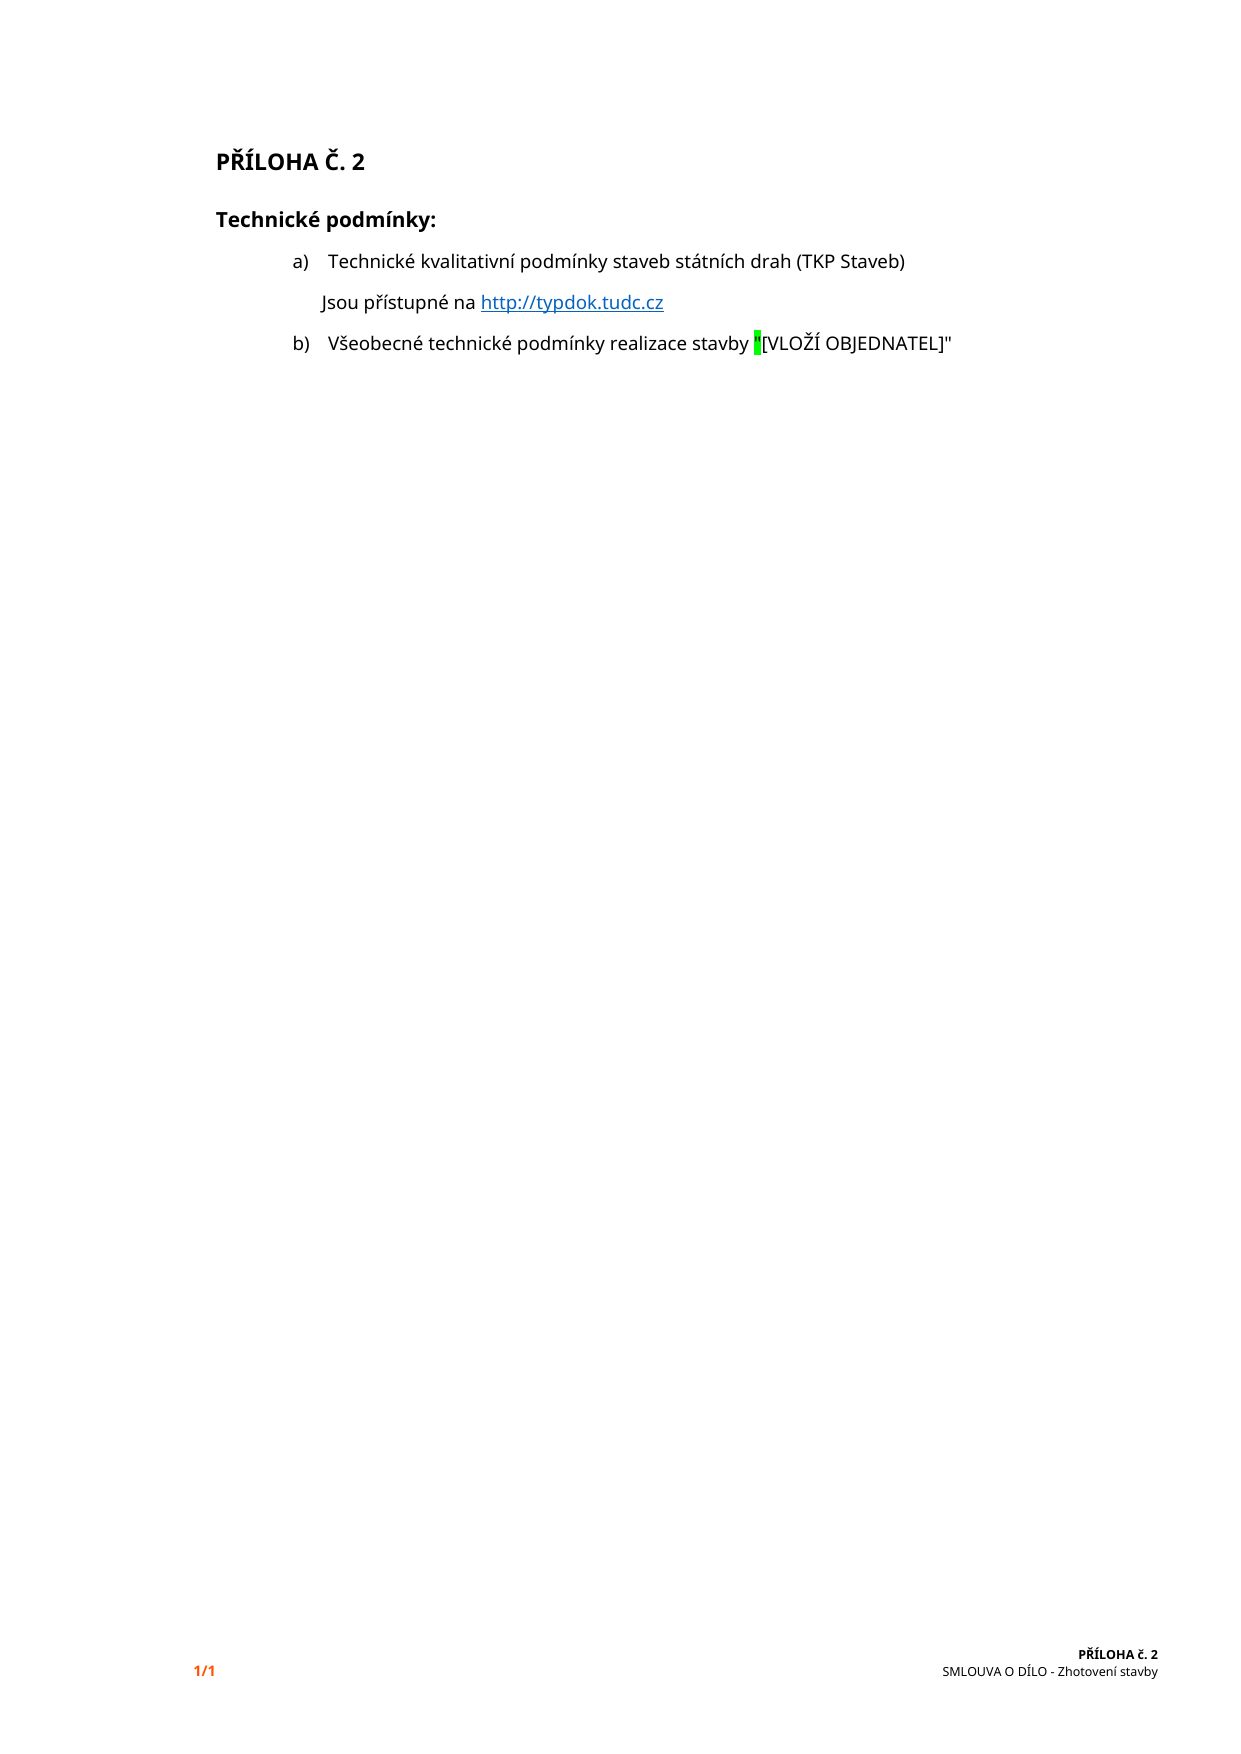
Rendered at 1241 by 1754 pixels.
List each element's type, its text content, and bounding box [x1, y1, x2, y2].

text Všeobecné technické podmínky realizace stavby [761, 330, 1122, 355]
list Technické kvalitativní podmínky staveb státních drah (TKP Staveb) [292, 249, 1122, 274]
text Jsou přístupné na http://typdok.tudc.cz [292, 289, 1122, 315]
text Příloha č. 2 [216, 146, 1122, 177]
text Všeobecné technické podmínky realizace stavby [292, 330, 754, 355]
text Technické podmínky: [216, 205, 1122, 233]
